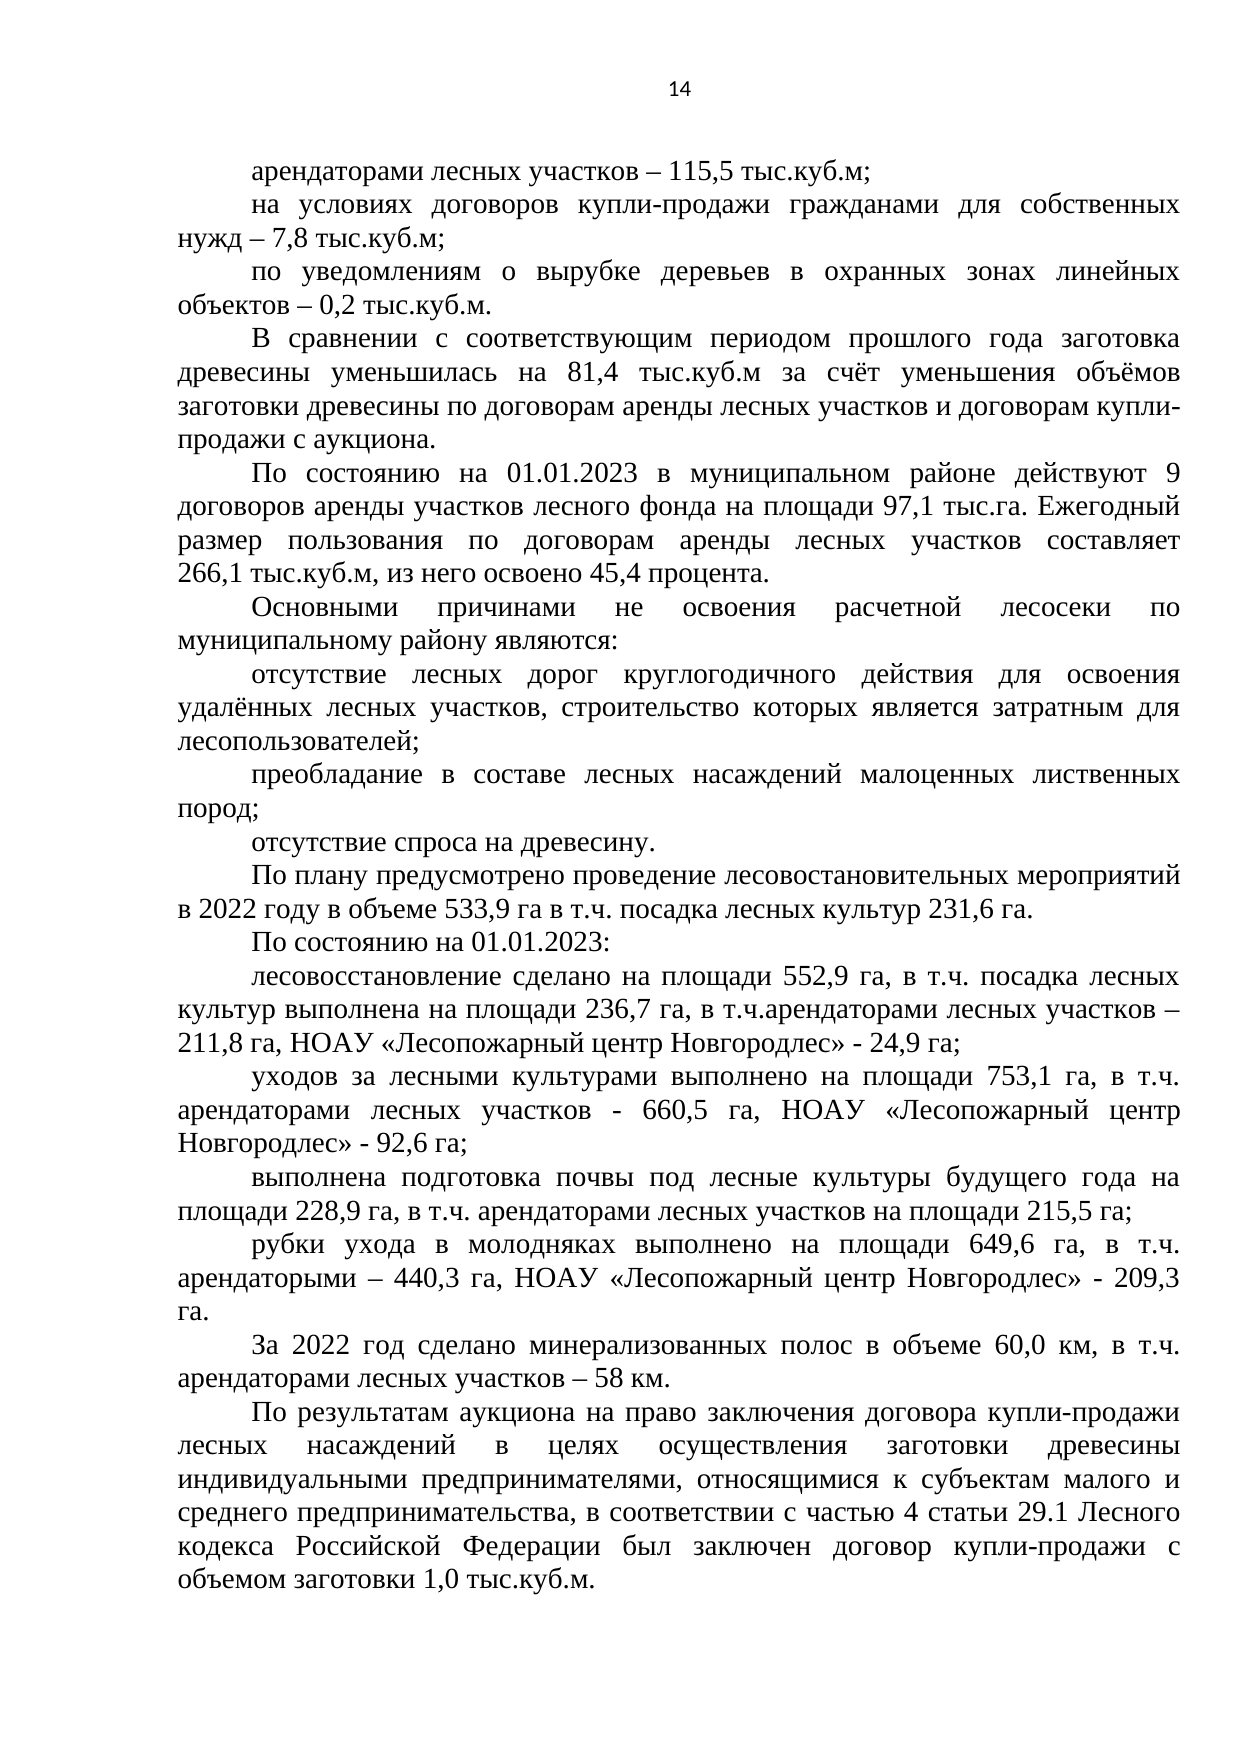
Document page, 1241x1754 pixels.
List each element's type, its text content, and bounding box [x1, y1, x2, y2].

text По результатам аукциона на право заключения договора купли-продажи лесных насаждений в целях осуществления заготовки древесины индивидуальными предпринимателями, относящимися к субъектам малого и среднего предпринимательства, в соответствии с частью 4 статьи 29.1 Лесного кодекса Российской Федерации был заключен договор купли-продажи с объемом заготовки 1,0 тыс.куб.м. [177, 1394, 1181, 1595]
text В сравнении с соответствующим периодом прошлого года заготовка древесины уменьшилась на 81,4 тыс.куб.м за счёт уменьшения объёмов заготовки древесины по договорам аренды лесных участков и договорам купли-продажи с аукциона. [177, 321, 1181, 455]
text отсутствие лесных дорог круглогодичного действия для освоения удалённых лесных участков, строительство которых является затратным для лесопользователей; [177, 656, 1181, 757]
text уходов за лесными культурами выполнено на площади 753,1 га, в т.ч. арендаторами лесных участков - 660,5 га, НОАУ «Лесопожарный центр Новгородлес» - 92,6 га; [177, 1058, 1181, 1159]
text За 2022 год сделано минерализованных полос в объеме 60,0 км, в т.ч. арендаторами лесных участков – 58 км. [177, 1327, 1181, 1394]
text выполнена подготовка почвы под лесные культуры будущего года на площади 228,9 га, в т.ч. арендаторами лесных участков на площади 215,5 га; [177, 1159, 1181, 1226]
text по уведомлениям о вырубке деревьев в охранных зонах линейных объектов – 0,2 тыс.куб.м. [177, 253, 1181, 321]
text на условиях договоров купли-продажи гражданами для собственных нужд – 7,8 тыс.куб.м; [177, 186, 1181, 253]
text лесовосстановление сделано на площади 552,9 га, в т.ч. посадка лесных культур выполнена на площади 236,7 га, в т.ч.арендаторами лесных участков – 211,8 га, НОАУ «Лесопожарный центр Новгородлес» - 24,9 га; [177, 958, 1181, 1058]
text По состоянию на 01.01.2023 в муниципальном районе действуют 9 договоров аренды участков лесного фонда на площади 97,1 тыс.га. Ежегодный размер пользования по договорам аренды лесных участков составляет 266,1 тыс.куб.м, из него освоено 45,4 процента. [177, 455, 1181, 589]
text По состоянию на 01.01.2023: [177, 924, 1181, 958]
text отсутствие спроса на древесину. [177, 824, 1181, 857]
text преобладание в составе лесных насаждений малоценных лиственных пород; [177, 757, 1181, 824]
text арендаторами лесных участков – 115,5 тыс.куб.м; [177, 153, 1181, 186]
text По плану предусмотрено проведение лесовостановительных мероприятий в 2022 году в объеме 533,9 га в т.ч. посадка лесных культур 231,6 га. [177, 857, 1181, 924]
text рубки ухода в молодняках выполнено на площади 649,6 га, в т.ч. арендаторыми – 440,3 га, НОАУ «Лесопожарный центр Новгородлес» - 209,3 га. [177, 1226, 1181, 1327]
text Основными причинами не освоения расчетной лесосеки по муниципальному району являются: [177, 589, 1181, 656]
